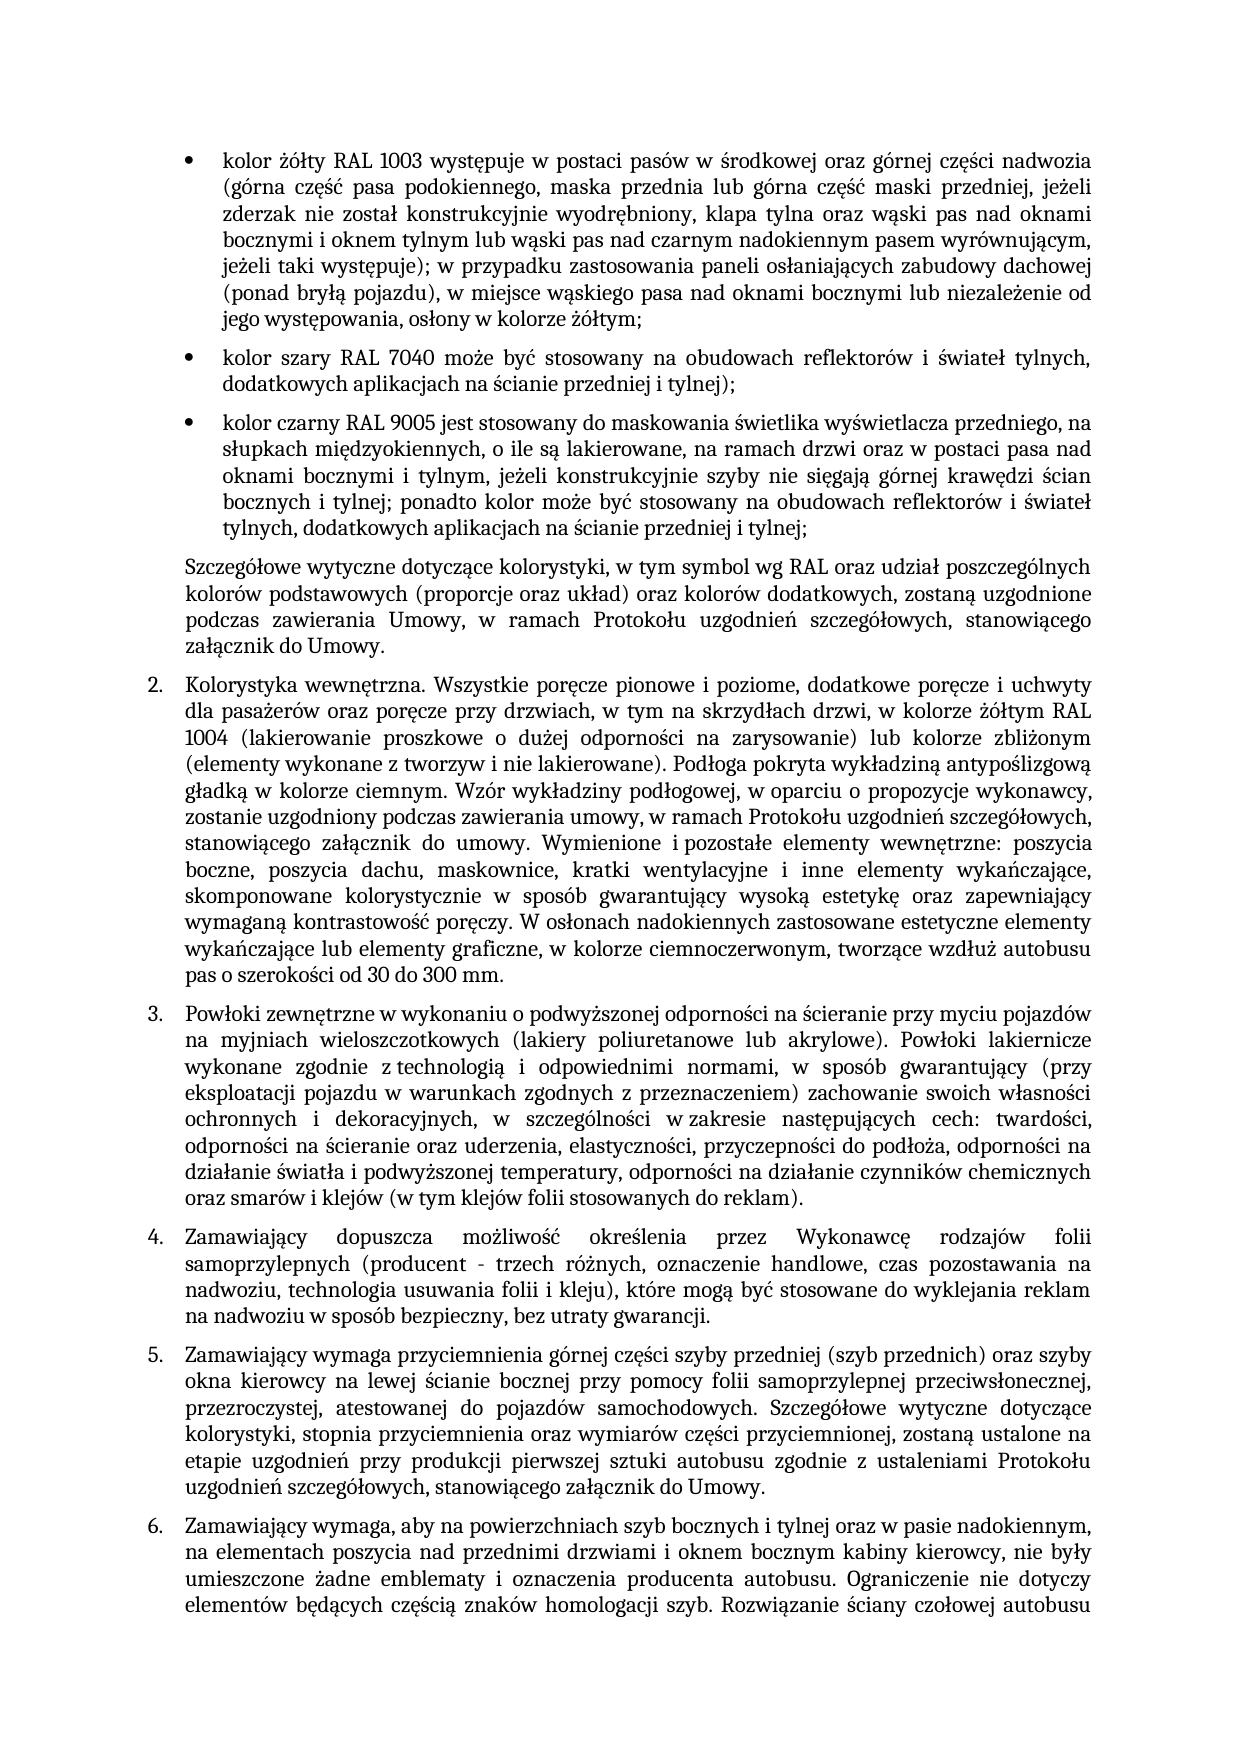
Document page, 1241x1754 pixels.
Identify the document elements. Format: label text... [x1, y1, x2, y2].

list Powłoki zewnętrzne w wykonaniu o podwyższonej odporności na ścieranie przy myciu pojazdów na myjniach wieloszczotkowych (lakiery poliuretanowe lub akrylowe). Powłoki lakiernicze wykonane zgodnie z technologią i odpowiednimi normami, w sposób gwarantujący (przy eksploatacji pojazdu w warunkach zgodnych z przeznaczeniem) zachowanie swoich własności ochronnych i dekoracyjnych, w szczególności w zakresie następujących cech: twardości, odporności na ścieranie oraz uderzenia, elastyczności, przyczepności do podłoża, odporności na działanie światła i podwyższonej temperatury, odporności na działanie czynników chemicznych oraz smarów i klejów (w tym klejów folii stosowanych do reklam). [148, 1001, 1093, 1212]
list kolor czarny RAL 9005 jest stosowany do maskowania świetlika wyświetlacza przedniego, na słupkach międzyokiennych, o ile są lakierowane, na ramach drzwi oraz w postaci pasa nad oknami bocznymi i tylnym, jeżeli konstrukcyjnie szyby nie sięgają górnej krawędzi ścian bocznych i tylnej; ponadto kolor może być stosowany na obudowach reflektorów i świateł tylnych, dodatkowych aplikacjach na ścianie przedniej i tylnej; [185, 410, 1093, 542]
list Zamawiający wymaga przyciemnienia górnej części szyby przedniej (szyb przednich) oraz szyby okna kierowcy na lewej ścianie bocznej przy pomocy folii samoprzylepnej przeciwsłonecznej, przezroczystej, atestowanej do pojazdów samochodowych. Szczegółowe wytyczne dotyczące kolorystyki, stopnia przyciemnienia oraz wymiarów części przyciemnionej, zostaną ustalone na etapie uzgodnień przy produkcji pierwszej sztuki autobusu zgodnie z ustaleniami Protokołu uzgodnień szczegółowych, stanowiącego załącznik do Umowy. [148, 1342, 1093, 1500]
list Zamawiający dopuszcza możliwość określenia przez Wykonawcę rodzajów folii samoprzylepnych (producent - trzech różnych, oznaczenie handlowe, czas pozostawania na nadwoziu, technologia usuwania folii i kleju), które mogą być stosowane do wyklejania reklam na nadwoziu w sposób bezpieczny, bez utraty gwarancji. [148, 1224, 1093, 1329]
list Kolorystyka wewnętrzna. Wszystkie poręcze pionowe i poziome, dodatkowe poręcze i uchwyty dla pasażerów oraz poręcze przy drzwiach, w tym na skrzydłach drzwi, w kolorze żółtym RAL 1004 (lakierowanie proszkowe o dużej odporności na zarysowanie) lub kolorze zbliżonym (elementy wykonane z tworzyw i nie lakierowane). Podłoga pokryta wykładziną antypoślizgową gładką w kolorze ciemnym. Wzór wykładziny podłogowej, w oparciu o propozycje wykonawcy, zostanie uzgodniony podczas zawierania umowy, w ramach Protokołu uzgodnień szczegółowych, stanowiącego załącznik do umowy. Wymienione i pozostałe elementy wewnętrzne: poszycia boczne, poszycia dachu, maskownice, kratki wentylacyjne i inne elementy wykańczające, skomponowane kolorystycznie w sposób gwarantujący wysoką estetykę oraz zapewniający wymaganą kontrastowość poręczy. W osłonach nadokiennych zastosowane estetyczne elementy wykańczające lub elementy graficzne, w kolorze ciemnoczerwonym, tworzące wzdłuż autobusu pas o szerokości od 30 do 300 mm. [148, 672, 1093, 988]
list kolor żółty RAL 1003 występuje w postaci pasów w środkowej oraz górnej części nadwozia (górna część pasa podokiennego, maska przednia lub górna część maski przedniej, jeżeli zderzak nie został konstrukcyjnie wyodrębniony, klapa tylna oraz wąski pas nad oknami bocznymi i oknem tylnym lub wąski pas nad czarnym nadokiennym pasem wyrównującym, jeżeli taki występuje); w przypadku zastosowania paneli osłaniających zabudowy dachowej (ponad bryłą pojazdu), w miejsce wąskiego pasa nad oknami bocznymi lub niezależenie od jego występowania, osłony w kolorze żółtym; [185, 148, 1093, 332]
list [148, 1513, 1093, 1618]
text Szczegółowe wytyczne dotyczące kolorystyki, w tym symbol wg RAL oraz udział poszczególnych kolorów podstawowych (proporcje oraz układ) oraz kolorów dodatkowych, zostaną uzgodnione podczas zawierania Umowy, w ramach Protokołu uzgodnień szczegółowych, stanowiącego załącznik do Umowy. [185, 554, 1093, 659]
list kolor szary RAL 7040 może być stosowany na obudowach reflektorów i świateł tylnych, dodatkowych aplikacjach na ścianie przedniej i tylnej); [185, 344, 1093, 397]
